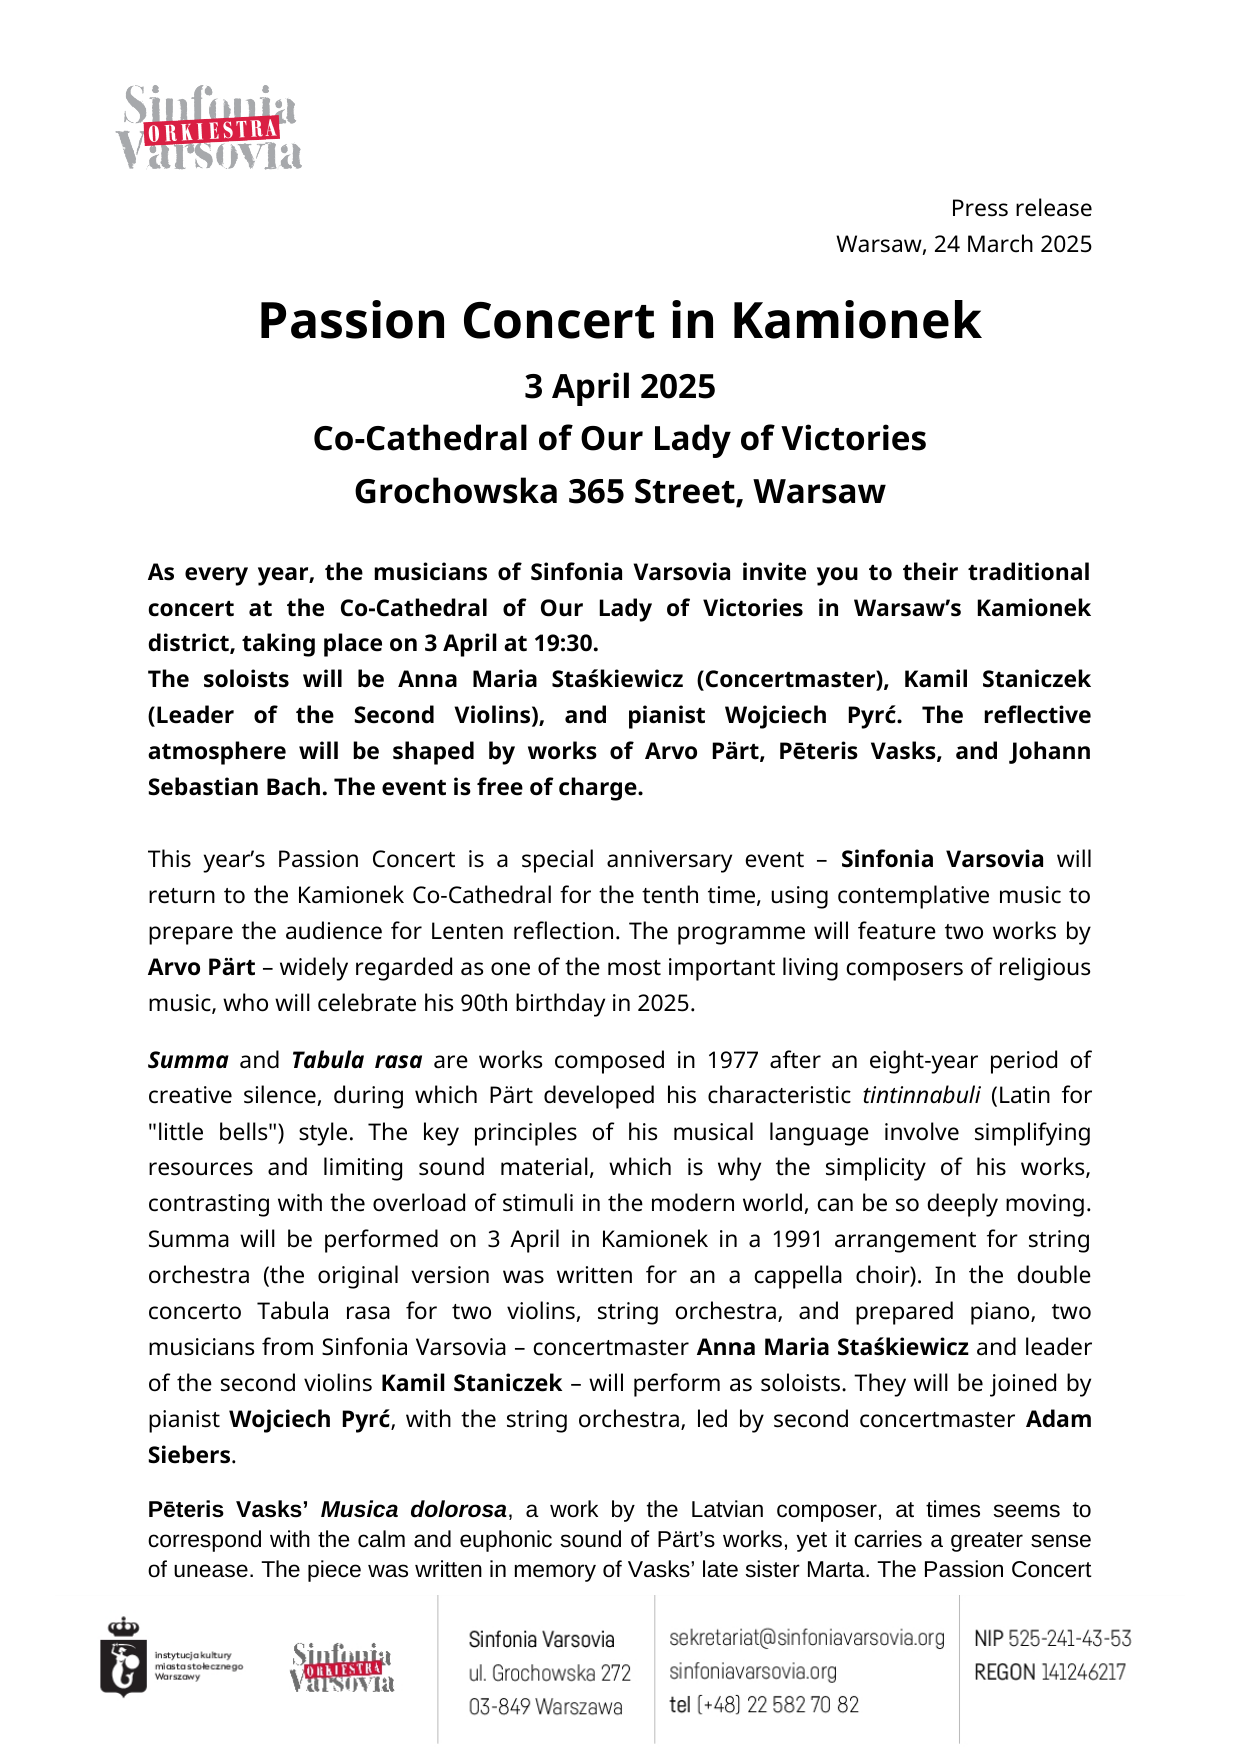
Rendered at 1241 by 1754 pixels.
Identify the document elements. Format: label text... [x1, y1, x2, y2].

text This year’s Passion Concert is a special anniversary event – Sinfonia Varsovia will return to the Kamionek Co-Cathedral for the tenth time, using contemplative music to prepare the audience for Lenten reflection. The programme will feature two works by Arvo Pärt – widely regarded as one of the most important living composers of religious music, who will celebrate his 90th birthday in 2025. [148, 843, 1093, 1018]
picture [110, 81, 307, 173]
text Press release Warsaw, 24 March 2025 [148, 192, 1093, 259]
text Co-Cathedral of Our Lady of Victories Grochowska 365 Street, Warsaw [148, 415, 1093, 513]
text The soloists will be Anna Maria Staśkiewicz (Concertmaster), Kamil Staniczek (Leader of the Second Violins), and pianist Wojciech Pyrć. The reflective atmosphere will be shaped by works of Arvo Pärt, Pēteris Vasks, and Johann Sebastian Bach. The event is free of charge. [148, 663, 1093, 802]
text 3 April 2025 [148, 363, 1093, 408]
text Summa and Tabula rasa are works composed in 1977 after an eight-year period of creative silence, during which Pärt developed his characteristic tintinnabuli (Latin for "little bells") style. The key principles of his musical language involve simplifying resources and limiting sound material, which is why the simplicity of his works, contrasting with the overload of stimuli in the modern world, can be so deeply moving. Summa will be performed on 3 April in Kamionek in a 1991 arrangement for string orchestra (the original version was written for an a cappella choir). In the double concerto Tabula rasa for two violins, string orchestra, and prepared piano, two musicians from Sinfonia Varsovia – concertmaster Anna Maria Staśkiewicz and leader of the second violins Kamil Staniczek – will perform as soloists. They will be joined by pianist Wojciech Pyrć, with the string orchestra, led by second concertmaster Adam Siebers. [148, 1043, 1093, 1470]
picture [55, 1595, 1185, 1751]
text Passion Concert in Kamionek [148, 285, 1093, 353]
text As every year, the musicians of Sinfonia Varsovia invite you to their traditional concert at the Co-Cathedral of Our Lady of Victories in Warsaw’s Kamionek district, taking place on 3 April at 19:30. [148, 556, 1093, 659]
